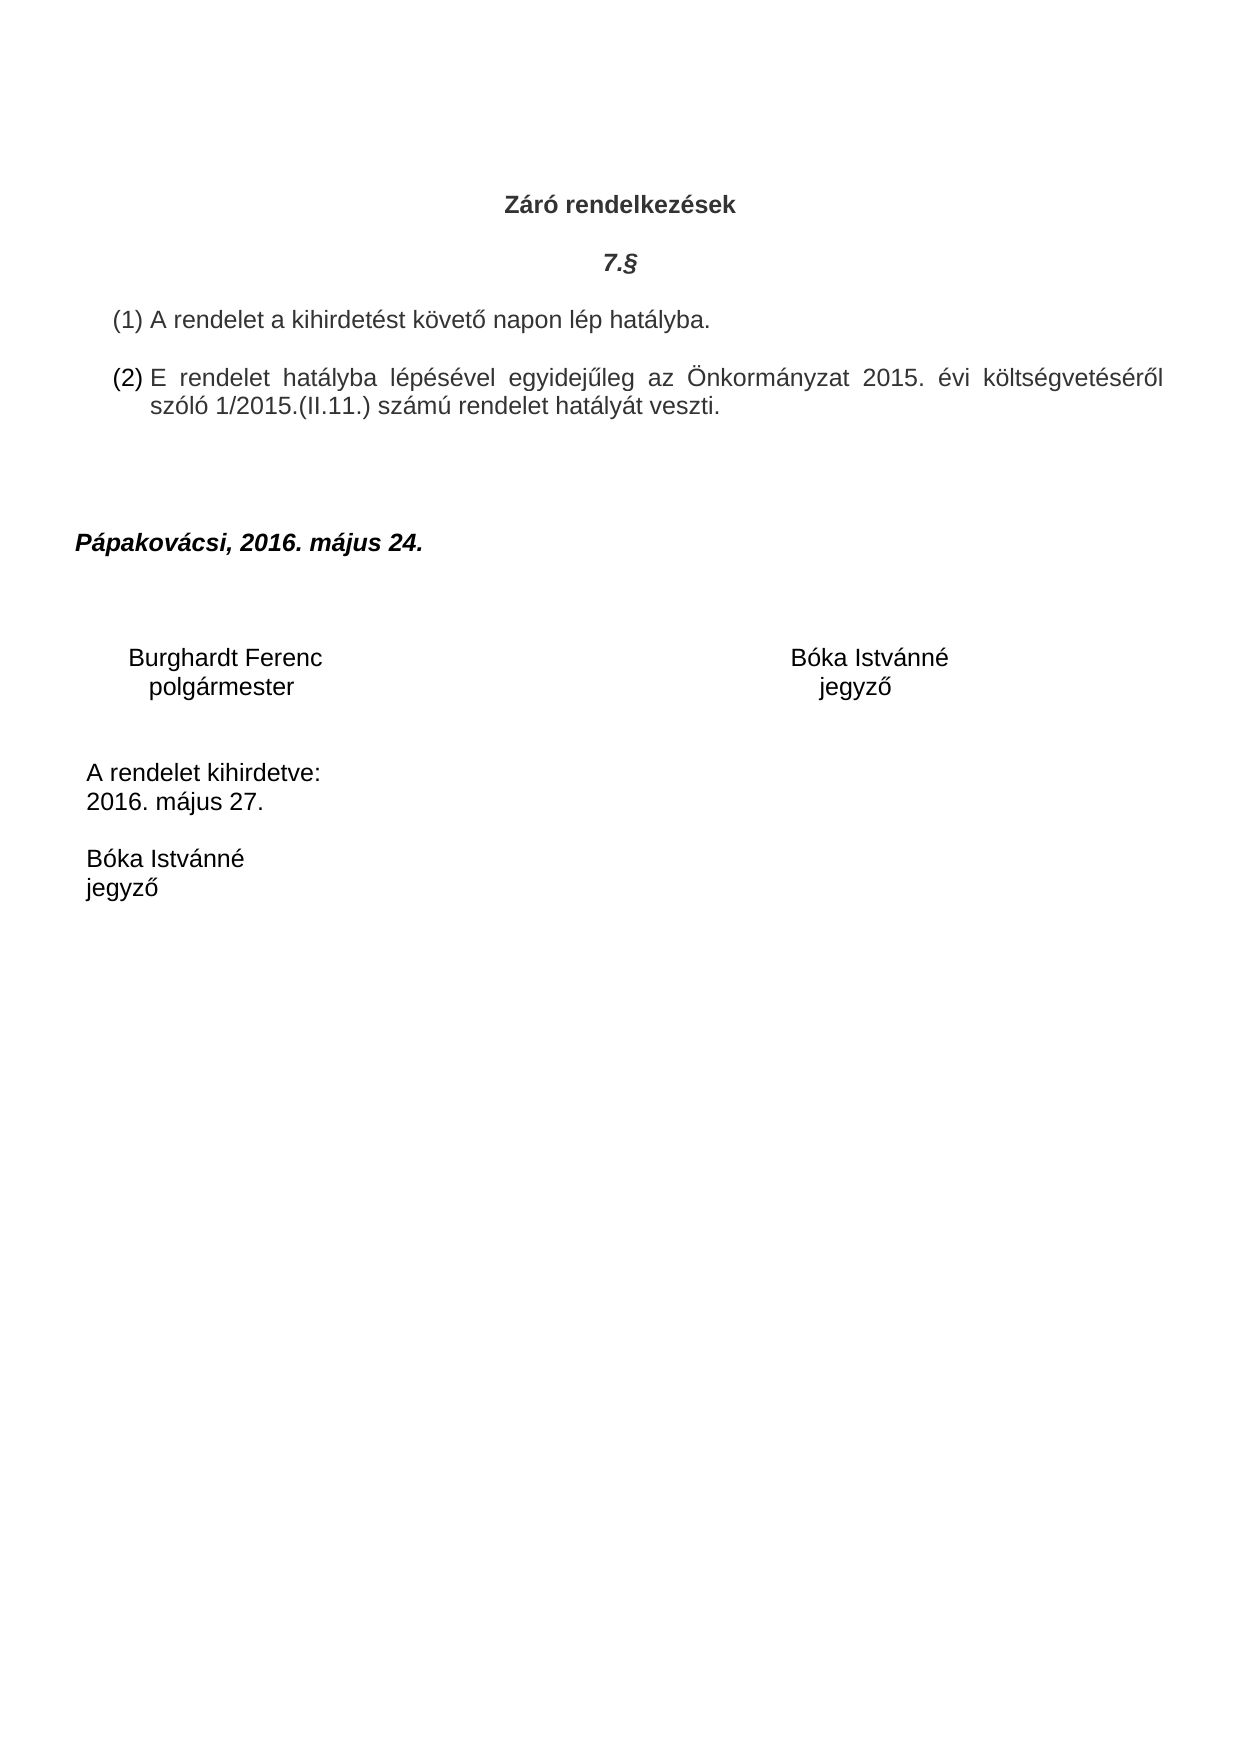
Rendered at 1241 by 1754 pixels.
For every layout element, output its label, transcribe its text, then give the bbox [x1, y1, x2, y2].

text 7.§ [75, 247, 1165, 276]
text 2016. május 27. [86, 786, 1165, 815]
list A rendelet a kihirdetést követő napon lép hatályba. [112, 305, 1165, 334]
text Pápakovácsi, 2016. május 24. [75, 528, 1165, 556]
text Bóka Istvánné [86, 844, 1165, 873]
text jegyző [86, 873, 1165, 901]
text Burghardt Ferenc Bóka Istvánné [86, 643, 1165, 671]
text A rendelet kihirdetve: [86, 758, 1165, 786]
list E rendelet hatályba lépésével egyidejűleg az Önkormányzat 2015. évi költségvetéséről szóló 1/2015.(II.11.) számú rendelet hatályát veszti. [112, 362, 1165, 420]
text polgármester jegyző [86, 671, 1165, 700]
text Záró rendelkezések [75, 190, 1165, 219]
